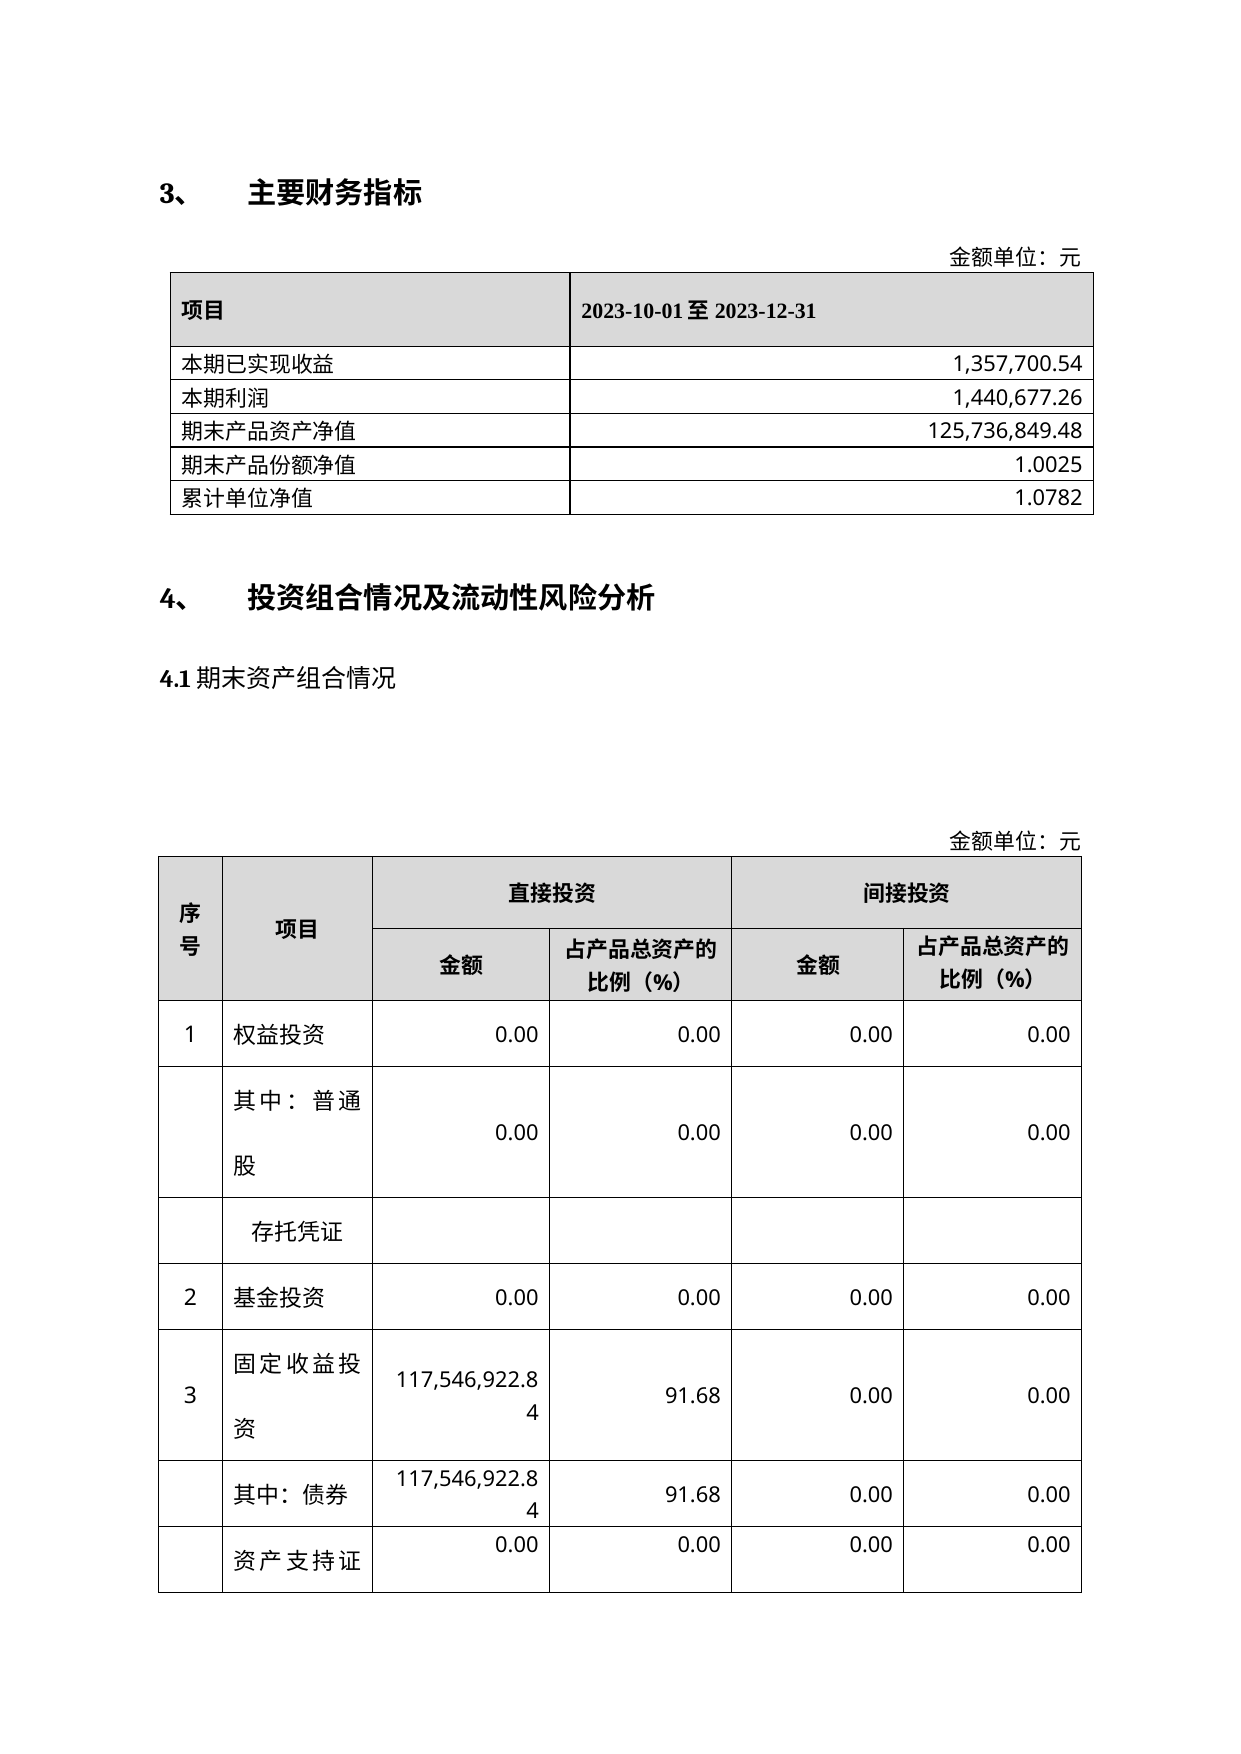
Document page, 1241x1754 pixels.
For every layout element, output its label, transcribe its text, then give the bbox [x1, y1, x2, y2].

table_cell [159, 1067, 222, 1197]
table_cell 0.00 [373, 1527, 549, 1592]
table_cell 其中：普通股 [223, 1067, 372, 1197]
table_cell 期末产品份额净值 [171, 448, 569, 480]
table_cell 125,736,849.48 [571, 414, 1093, 446]
table_cell 0.00 [904, 1330, 1081, 1460]
table_cell 2 [159, 1264, 222, 1329]
table_cell 0.00 [732, 1330, 903, 1460]
table_cell 1,357,700.54 [571, 347, 1093, 379]
table_cell [159, 1527, 222, 1592]
table_cell 1,440,677.26 [571, 380, 1093, 413]
table_header 项目 [171, 273, 569, 346]
table_cell 0.00 [904, 1001, 1081, 1066]
table_cell 占产品总资产的比例（%） [550, 929, 731, 1000]
table_cell 金额 [373, 929, 549, 1000]
table_cell [550, 1198, 731, 1263]
table_cell 0.00 [732, 1001, 903, 1066]
table_cell 0.00 [550, 1264, 731, 1329]
table_cell [732, 1198, 903, 1263]
table_cell 0.00 [373, 1264, 549, 1329]
table_cell 固定收益投资 [223, 1330, 372, 1460]
table_cell 资产支持证券 [223, 1527, 372, 1592]
table_cell 0.00 [904, 1461, 1081, 1526]
title 投资组合情况及流动性风险分析 [159, 563, 1081, 628]
table_cell 91.68 [550, 1461, 731, 1526]
table_cell 3 [159, 1330, 222, 1460]
table_cell [904, 1198, 1081, 1263]
table_cell 1 [159, 1001, 222, 1066]
table_cell 存托凭证 [223, 1198, 372, 1263]
table_cell 权益投资 [223, 1001, 372, 1066]
table_cell 0.00 [373, 1067, 549, 1197]
table_cell 0.00 [550, 1001, 731, 1066]
table_header 2023-10-01至 2023-12-31 [571, 273, 1093, 346]
table_cell 0.00 [732, 1264, 903, 1329]
table_cell 0.00 [550, 1067, 731, 1197]
table_cell 0.00 [732, 1527, 903, 1592]
table_cell 91.68 [550, 1330, 731, 1460]
title 主要财务指标 [159, 158, 1081, 223]
text 金额单位：元 [159, 823, 1081, 856]
table_cell [159, 1461, 222, 1526]
table_cell 0.00 [904, 1067, 1081, 1197]
table_cell 累计单位净值 [171, 481, 569, 513]
table_cell 本期利润 [171, 380, 569, 413]
table_cell [159, 1198, 222, 1263]
table_cell 基金投资 [223, 1264, 372, 1329]
table_cell [373, 1198, 549, 1263]
table_cell 0.00 [373, 1001, 549, 1066]
table_header 直接投资 [373, 857, 731, 928]
table_cell 117,546,922.84 [373, 1461, 549, 1526]
table_cell 0.00 [732, 1067, 903, 1197]
table_cell 0.00 [904, 1264, 1081, 1329]
table_cell 1.0782 [571, 481, 1093, 513]
table_cell 1.0025 [571, 448, 1093, 480]
table_header 序号 [159, 857, 222, 1000]
table_cell 期末产品资产净值 [171, 414, 569, 446]
table_header 项目 [223, 857, 372, 1000]
table_cell 其中：债券 [223, 1461, 372, 1526]
table_cell 金额 [732, 929, 903, 1000]
table_cell 占产品总资产的比例（%） [904, 929, 1081, 1000]
table_cell 0.00 [904, 1527, 1081, 1592]
table_header 间接投资 [732, 857, 1081, 928]
text 金额单位：元 [159, 239, 1081, 272]
table_cell 0.00 [550, 1527, 731, 1592]
table_cell 本期已实现收益 [171, 347, 569, 379]
table_cell 0.00 [732, 1461, 903, 1526]
table_cell 117,546,922.84 [373, 1330, 549, 1460]
title 期末资产组合情况 [159, 644, 1081, 709]
